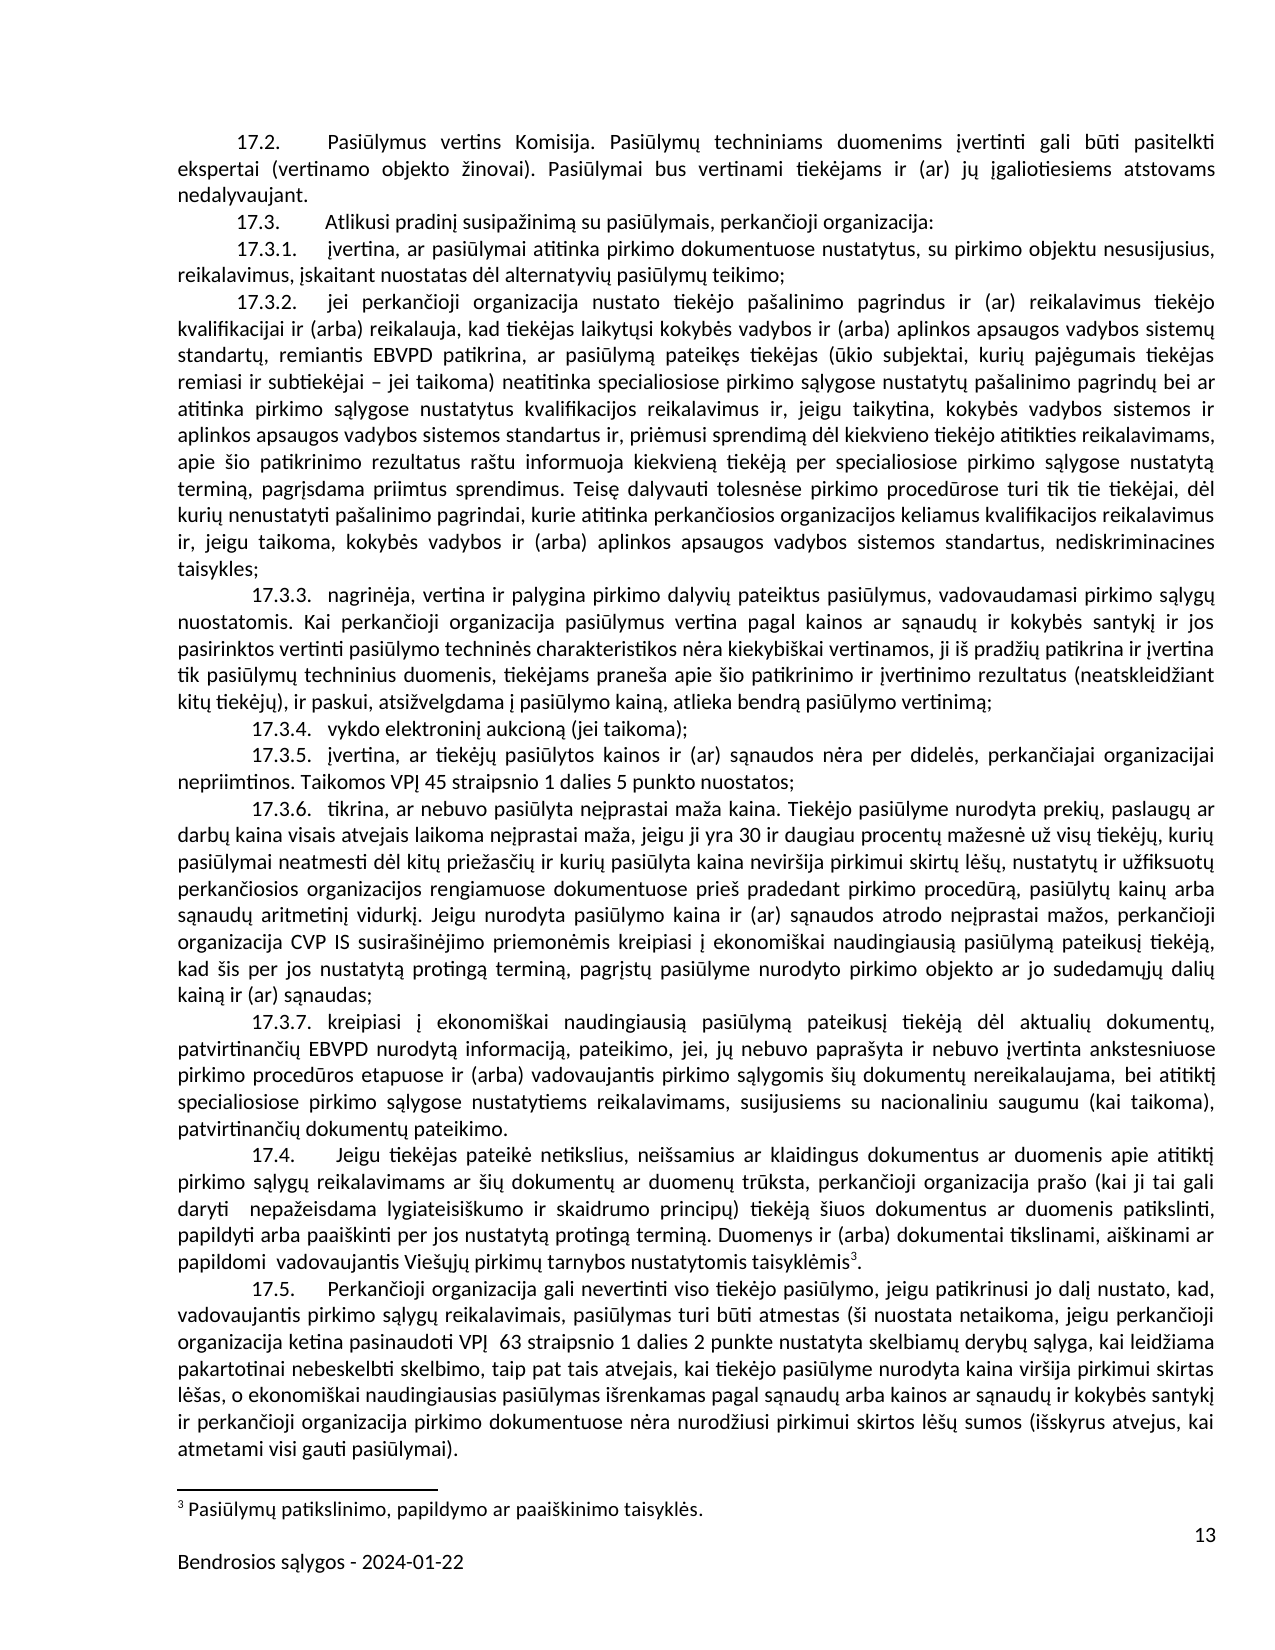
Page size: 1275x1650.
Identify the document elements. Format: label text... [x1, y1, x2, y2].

list Atlikusi pradinį susipažinimą su pasiūlymais, perkančioji organizacija: [222, 208, 1216, 235]
list vykdo elektroninį aukcioną (jei taikoma); [251, 715, 1216, 742]
list jei perkančioji organizacija nustato tiekėjo pašalinimo pagrindus ir (ar) reikalavimus tiekėjo kvalifikacijai ir (arba) reikalauja, kad tiekėjas laikytųsi kokybės vadybos ir (arba) aplinkos apsaugos vadybos sistemų standartų, remiantis EBVPD patikrina, ar pasiūlymą pateikęs tiekėjas (ūkio subjektai, kurių pajėgumais tiekėjas remiasi ir subtiekėjai – jei taikoma) neatitinka specialiosiose pirkimo sąlygose nustatytų pašalinimo pagrindų bei ar atitinka pirkimo sąlygose nustatytus kvalifikacijos reikalavimus ir, jeigu taikytina, kokybės vadybos sistemos ir aplinkos apsaugos vadybos sistemos standartus ir, priėmusi sprendimą dėl kiekvieno tiekėjo atitikties reikalavimams, apie šio patikrinimo rezultatus raštu informuoja kiekvieną tiekėją per specialiosiose pirkimo sąlygose nustatytą terminą, pagrįsdama priimtus sprendimus. Teisę dalyvauti tolesnėse pirkimo procedūrose turi tik tie tiekėjai, dėl kurių nenustatyti pašalinimo pagrindai, kurie atitinka perkančiosios organizacijos keliamus kvalifikacijos reikalavimus ir, jeigu taikoma, kokybės vadybos ir (arba) aplinkos apsaugos vadybos sistemos standartus, nediskriminacines taisykles; [177, 288, 1216, 582]
list įvertina, ar pasiūlymai atitinka pirkimo dokumentuose nustatytus, su pirkimo objektu nesusijusius, reikalavimus, įskaitant nuostatas dėl alternatyvių pasiūlymų teikimo; [177, 235, 1216, 288]
list nagrinėja, vertina ir palygina pirkimo dalyvių pateiktus pasiūlymus, vadovaudamasi pirkimo sąlygų nuostatomis. Kai perkančioji organizacija pasiūlymus vertina pagal kainos ar sąnaudų ir kokybės santykį ir jos pasirinktos vertinti pasiūlymo techninės charakteristikos nėra kiekybiškai vertinamos, ji iš pradžių patikrina ir įvertina tik pasiūlymų techninius duomenis, tiekėjams praneša apie šio patikrinimo ir įvertinimo rezultatus (neatskleidžiant kitų tiekėjų), ir paskui, atsižvelgdama į pasiūlymo kainą, atlieka bendrą pasiūlymo vertinimą; [177, 582, 1216, 715]
list Perkančioji organizacija gali nevertinti viso tiekėjo pasiūlymo, jeigu patikrinusi jo dalį nustato, kad, vadovaujantis pirkimo sąlygų reikalavimais, pasiūlymas turi būti atmestas (ši nuostata netaikoma, jeigu perkančioji organizacija ketina pasinaudoti VPĮ 63 straipsnio 1 dalies 2 punkte nustatyta skelbiamų derybų sąlyga, kai leidžiama pakartotinai nebeskelbti skelbimo, taip pat tais atvejais, kai tiekėjo pasiūlyme nurodyta kaina viršija pirkimui skirtas lėšas, o ekonomiškai naudingiausias pasiūlymas išrenkamas pagal sąnaudų arba kainos ar sąnaudų ir kokybės santykį ir perkančioji organizacija pirkimo dokumentuose nėra nurodžiusi pirkimui skirtos lėšų sumos (išskyrus atvejus, kai atmetami visi gauti pasiūlymai). [177, 1275, 1216, 1462]
list Jeigu tiekėjas pateikė netikslius, neišsamius ar klaidingus dokumentus ar duomenis apie atitiktį pirkimo sąlygų reikalavimams ar šių dokumentų ar duomenų trūksta, perkančioji organizacija prašo (kai ji tai gali daryti nepažeisdama lygiateisiškumo ir skaidrumo principų) tiekėją šiuos dokumentus ar duomenis patikslinti, papildyti arba paaiškinti per jos nustatytą protingą terminą. Duomenys ir (arba) dokumentai tikslinami, aiškinami ar papildomi vadovaujantis Viešųjų pirkimų tarnybos nustatytomis taisyklėmis. [177, 1142, 1216, 1275]
list kreipiasi į ekonomiškai naudingiausią pasiūlymą pateikusį tiekėją dėl aktualių dokumentų, patvirtinančių EBVPD nurodytą informaciją, pateikimo, jei, jų nebuvo paprašyta ir nebuvo įvertinta ankstesniuose pirkimo procedūros etapuose ir (arba) vadovaujantis pirkimo sąlygomis šių dokumentų nereikalaujama, bei atitiktį specialiosiose pirkimo sąlygose nustatytiems reikalavimams, susijusiems su nacionaliniu saugumu (kai taikoma), patvirtinančių dokumentų pateikimo. [177, 1008, 1216, 1142]
list Pasiūlymus vertins Komisija. Pasiūlymų techniniams duomenims įvertinti gali būti pasitelkti ekspertai (vertinamo objekto žinovai). Pasiūlymai bus vertinami tiekėjams ir (ar) jų įgaliotiesiems atstovams nedalyvaujant. [177, 128, 1216, 208]
list įvertina, ar tiekėjų pasiūlytos kainos ir (ar) sąnaudos nėra per didelės, perkančiajai organizacijai nepriimtinos. Taikomos VPĮ 45 straipsnio 1 dalies 5 punkto nuostatos; [177, 742, 1216, 795]
list tikrina, ar nebuvo pasiūlyta neįprastai maža kaina. Tiekėjo pasiūlyme nurodyta prekių, paslaugų ar darbų kaina visais atvejais laikoma neįprastai maža, jeigu ji yra 30 ir daugiau procentų mažesnė už visų tiekėjų, kurių pasiūlymai neatmesti dėl kitų priežasčių ir kurių pasiūlyta kaina neviršija pirkimui skirtų lėšų, nustatytų ir užfiksuotų perkančiosios organizacijos rengiamuose dokumentuose prieš pradedant pirkimo procedūrą, pasiūlytų kainų arba sąnaudų aritmetinį vidurkį. Jeigu nurodyta pasiūlymo kaina ir (ar) sąnaudos atrodo neįprastai mažos, perkančioji organizacija CVP IS susirašinėjimo priemonėmis kreipiasi į ekonomiškai naudingiausią pasiūlymą pateikusį tiekėją, kad šis per jos nustatytą protingą terminą, pagrįstų pasiūlyme nurodyto pirkimo objekto ar jo sudedamųjų dalių kainą ir (ar) sąnaudas; [177, 795, 1216, 1008]
